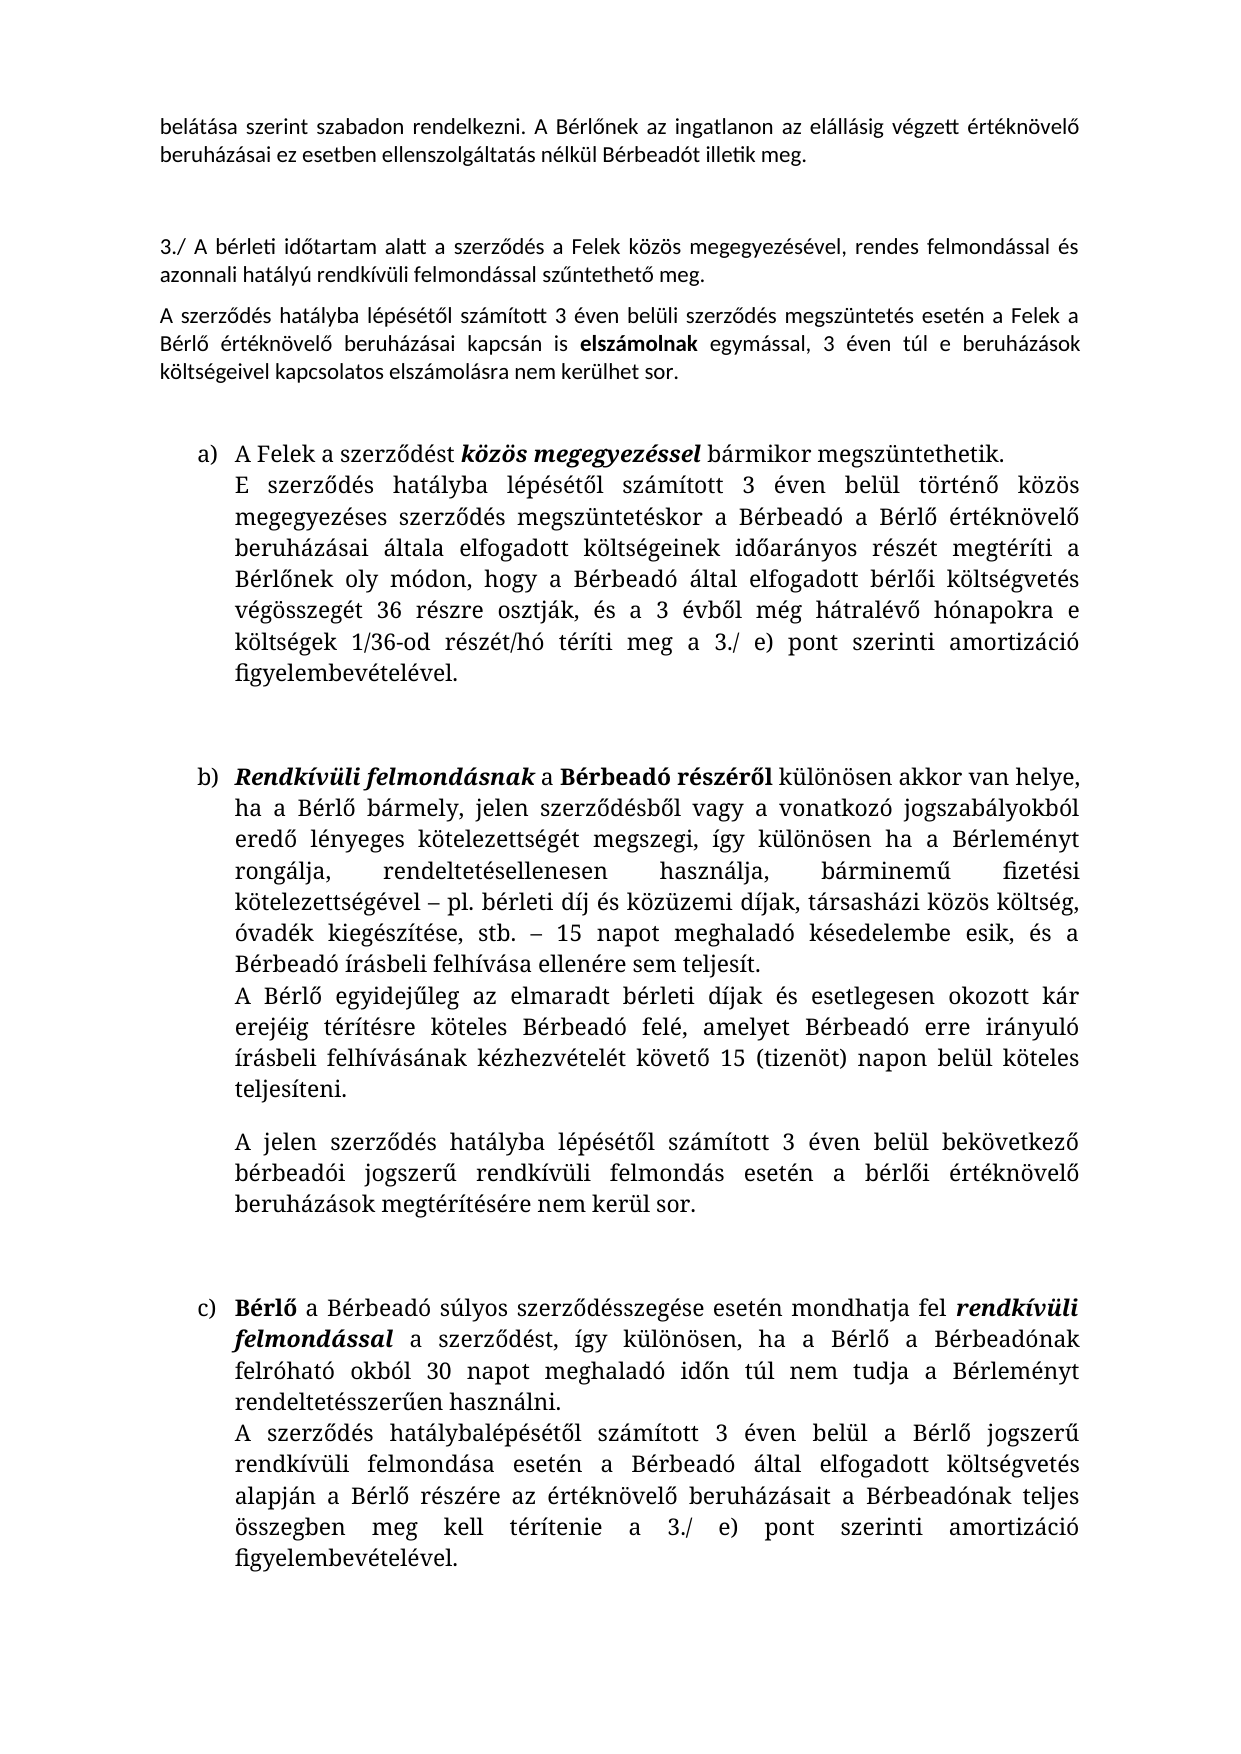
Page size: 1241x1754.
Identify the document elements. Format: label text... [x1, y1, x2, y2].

text A Bérlő egyidejűleg az elmaradt bérleti díjak és esetlegesen okozott kár erejéig térítésre köteles Bérbeadó felé, amelyet Bérbeadó erre irányuló írásbeli felhívásának kézhezvételét követő 15 (tizenöt) napon belül köteles teljesíteni. [234, 980, 1081, 1105]
text A szerződés hatálybalépésétől számított 3 éven belül a Bérlő jogszerű rendkívüli felmondása esetén a Bérbeadó által elfogadott költségvetés alapján a Bérlő részére az értéknövelő beruházásait a Bérbeadónak teljes összegben meg kell térítenie a 3./ e) pont szerinti amortizáció figyelembevételével. [234, 1417, 1081, 1573]
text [159, 112, 1081, 168]
text A jelen szerződés hatályba lépésétől számított 3 éven belül bekövetkező bérbeadói jogszerű rendkívüli felmondás esetén a bérlői értéknövelő beruházások megtérítésére nem kerül sor. [234, 1126, 1081, 1219]
text E szerződés hatályba lépésétől számított 3 éven belül történő közös megegyezéses szerződés megszüntetéskor a Bérbeadó a Bérlő értéknövelő beruházásai általa elfogadott költségeinek időarányos részét megtéríti a Bérlőnek oly módon, hogy a Bérbeadó által elfogadott bérlői költségvetés végösszegét 36 részre osztják, és a 3 évből még hátralévő hónapokra e költségek 1/36-od részét/hó téríti meg a 3./ e) pont szerinti amortizáció figyelembevételével. [234, 469, 1081, 688]
text A szerződés hatályba lépésétől számított 3 éven belüli szerződés megszüntetés esetén a Felek a Bérlő értéknövelő beruházásai kapcsán is elszámolnak egymással, 3 éven túl e beruházások költségeivel kapcsolatos elszámolásra nem kerülhet sor. [159, 301, 1081, 385]
list A Felek a szerződést közös megegyezéssel bármikor megszüntethetik. [197, 438, 1081, 469]
list Rendkívüli felmondásnak a Bérbeadó részéről különösen akkor van helye, ha a Bérlő bármely, jelen szerződésből vagy a vonatkozó jogszabályokból eredő lényeges kötelezettségét megszegi, így különösen ha a Bérleményt rongálja, rendeltetésellenesen használja, bárminemű fizetési kötelezettségével – pl. bérleti díj és közüzemi díjak, társasházi közös költség, óvadék kiegészítése, stb. – 15 napot meghaladó késedelembe esik, és a Bérbeadó írásbeli felhívása ellenére sem teljesít. [197, 761, 1081, 980]
text 3./ A bérleti időtartam alatt a szerződés a Felek közös megegyezésével, rendes felmondással és azonnali hatályú rendkívüli felmondással szűntethető meg. [159, 232, 1081, 288]
list Bérlő a Bérbeadó súlyos szerződésszegése esetén mondhatja fel rendkívüli felmondással a szerződést, így különösen, ha a Bérlő a Bérbeadónak felróható okból 30 napot meghaladó időn túl nem tudja a Bérleményt rendeltetésszerűen használni. [197, 1292, 1081, 1417]
